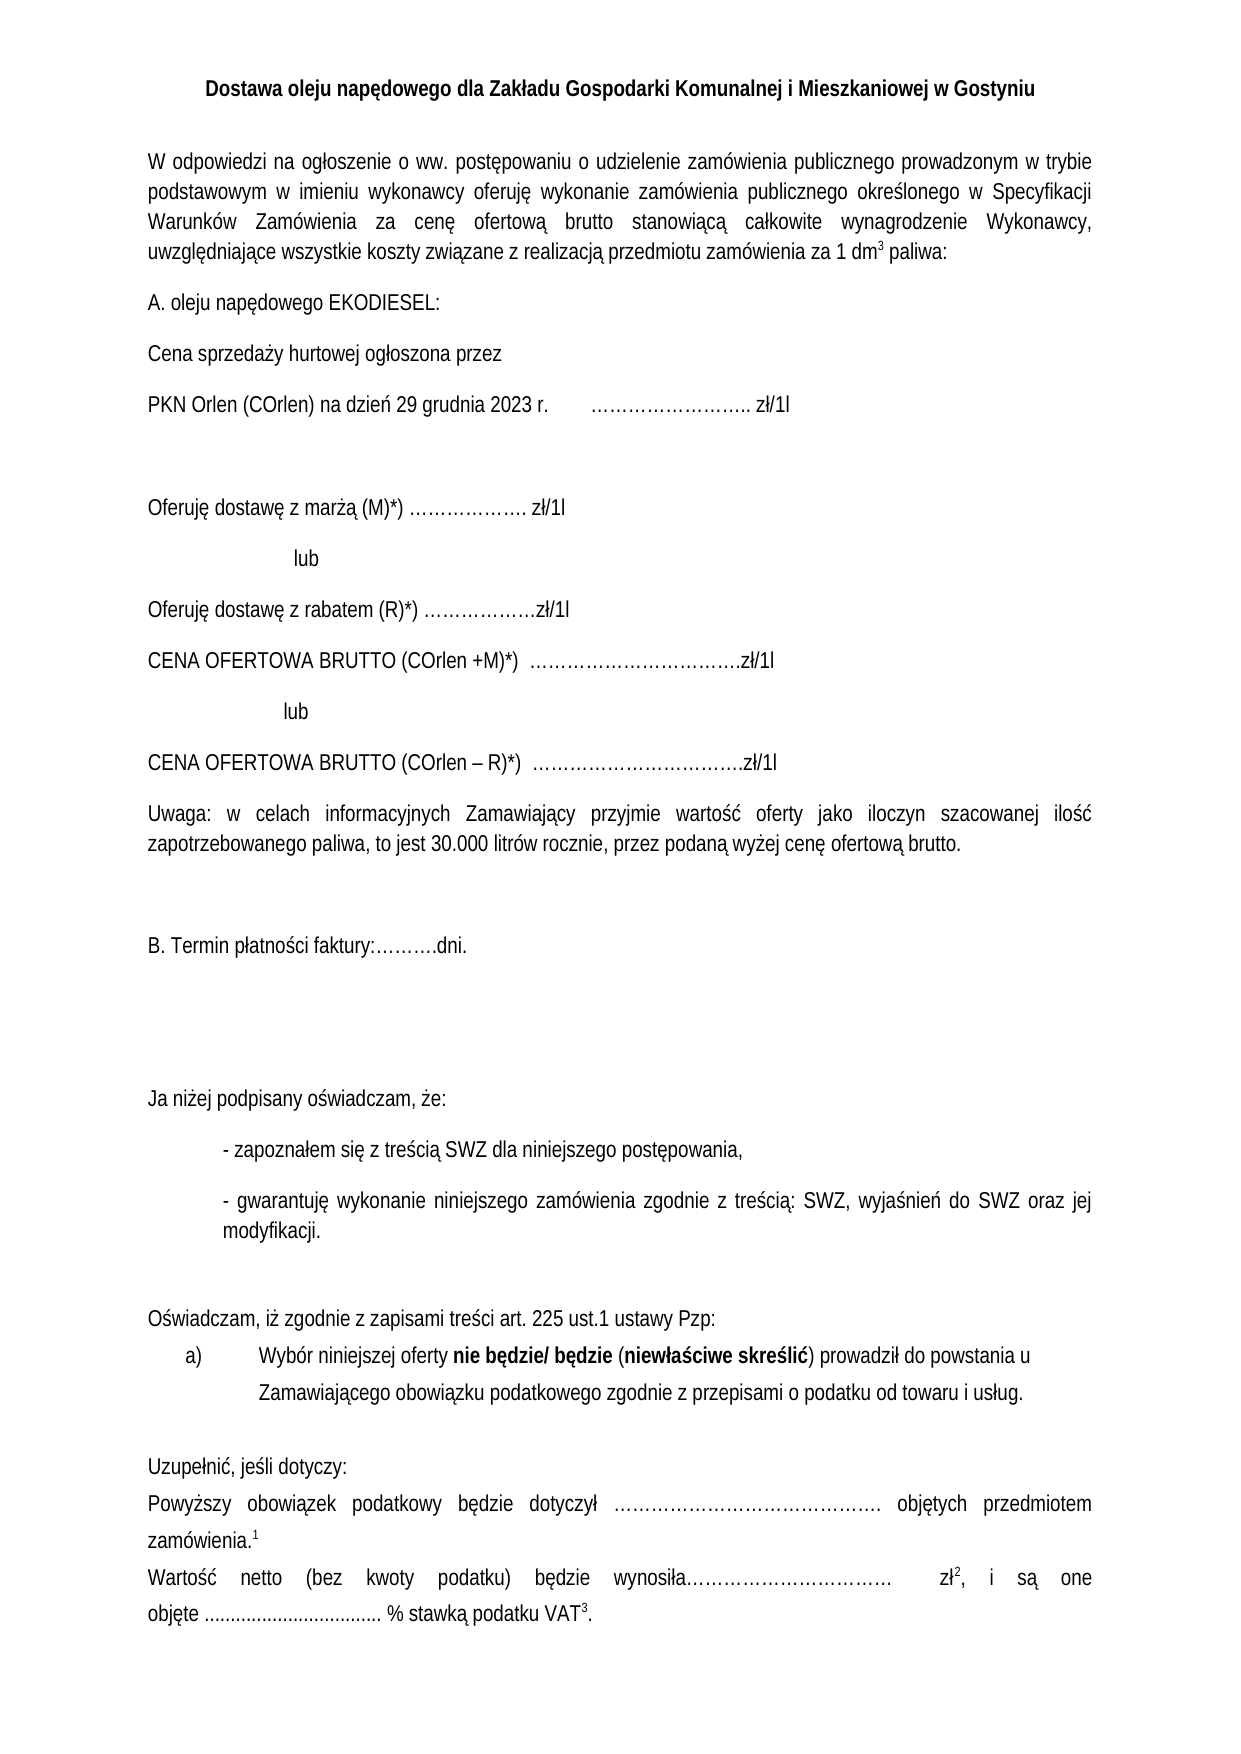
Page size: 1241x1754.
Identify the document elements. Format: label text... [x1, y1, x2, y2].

text CENA OFERTOWA BRUTTO (COrlen +M)*) …………………………….zł/1l [148, 647, 1092, 673]
text Oferuję dostawę z marżą (M)*) ………………. zł/1l [148, 493, 1092, 520]
text Uwaga: w celach informacyjnych Zamawiający przyjmie wartość oferty jako iloczyn szacowanej ilość zapotrzebowanego paliwa, to jest 30.000 litrów rocznie, przez podaną wyżej cenę ofertową brutto. [148, 800, 1092, 856]
list Wybór niniejszej oferty nie będzie/ będzie (niewłaściwe skreślić) prowadził do powstania u Zamawiającego obowiązku podatkowego zgodnie z przepisami o podatku od towaru i usług. [185, 1342, 1092, 1406]
text CENA OFERTOWA BRUTTO (COrlen – R)*) …………………………….zł/1l [148, 749, 1092, 775]
text - zapoznałem się z treścią SWZ dla niniejszego postępowania, [223, 1136, 1092, 1163]
text lub [148, 544, 1092, 571]
text A. oleju napędowego EKODIESEL: [148, 289, 1092, 316]
text Oświadczam, iż zgodnie z zapisami treści art. 225 ust.1 ustawy Pzp: [148, 1305, 1092, 1332]
text Oferuję dostawę z rabatem (R)*) ………………zł/1l [148, 596, 1092, 622]
text lub [148, 698, 1092, 724]
text Cena sprzedaży hurtowej ogłoszona przez [148, 340, 1092, 367]
text W odpowiedzi na ogłoszenie o ww. postępowaniu o udzielenie zamówienia publicznego prowadzonym w trybie podstawowym w imieniu wykonawcy oferuję wykonanie zamówienia publicznego określonego w Specyfikacji Warunków Zamówienia za cenę ofertową brutto stanowiącą całkowite wynagrodzenie Wykonawcy, uwzględniające wszystkie koszty związane z realizacją przedmiotu zamówienia za 1 dm3 paliwa: [148, 148, 1092, 265]
text Powyższy obowiązek podatkowy będzie dotyczył ……………………………………. objętych przedmiotem zamówienia.1 [148, 1490, 1092, 1553]
text Wartość netto (bez kwoty podatku) będzie wynosiła…………………………… zł2, i są one objęte .................................. % stawką podatku VAT3. [148, 1563, 1092, 1627]
text B. Termin płatności faktury:……….dni. [148, 932, 1092, 958]
text Ja niżej podpisany oświadczam, że: [148, 1085, 1092, 1112]
text PKN Orlen (COrlen) na dzień 29 grudnia 2023 r. …………………….. zł/1l [148, 391, 1092, 418]
text Uzupełnić, jeśli dotyczy: [148, 1453, 1092, 1479]
text - gwarantuję wykonanie niniejszego zamówienia zgodnie z treścią: SWZ, wyjaśnień do SWZ oraz jej modyfikacji. [223, 1187, 1092, 1244]
